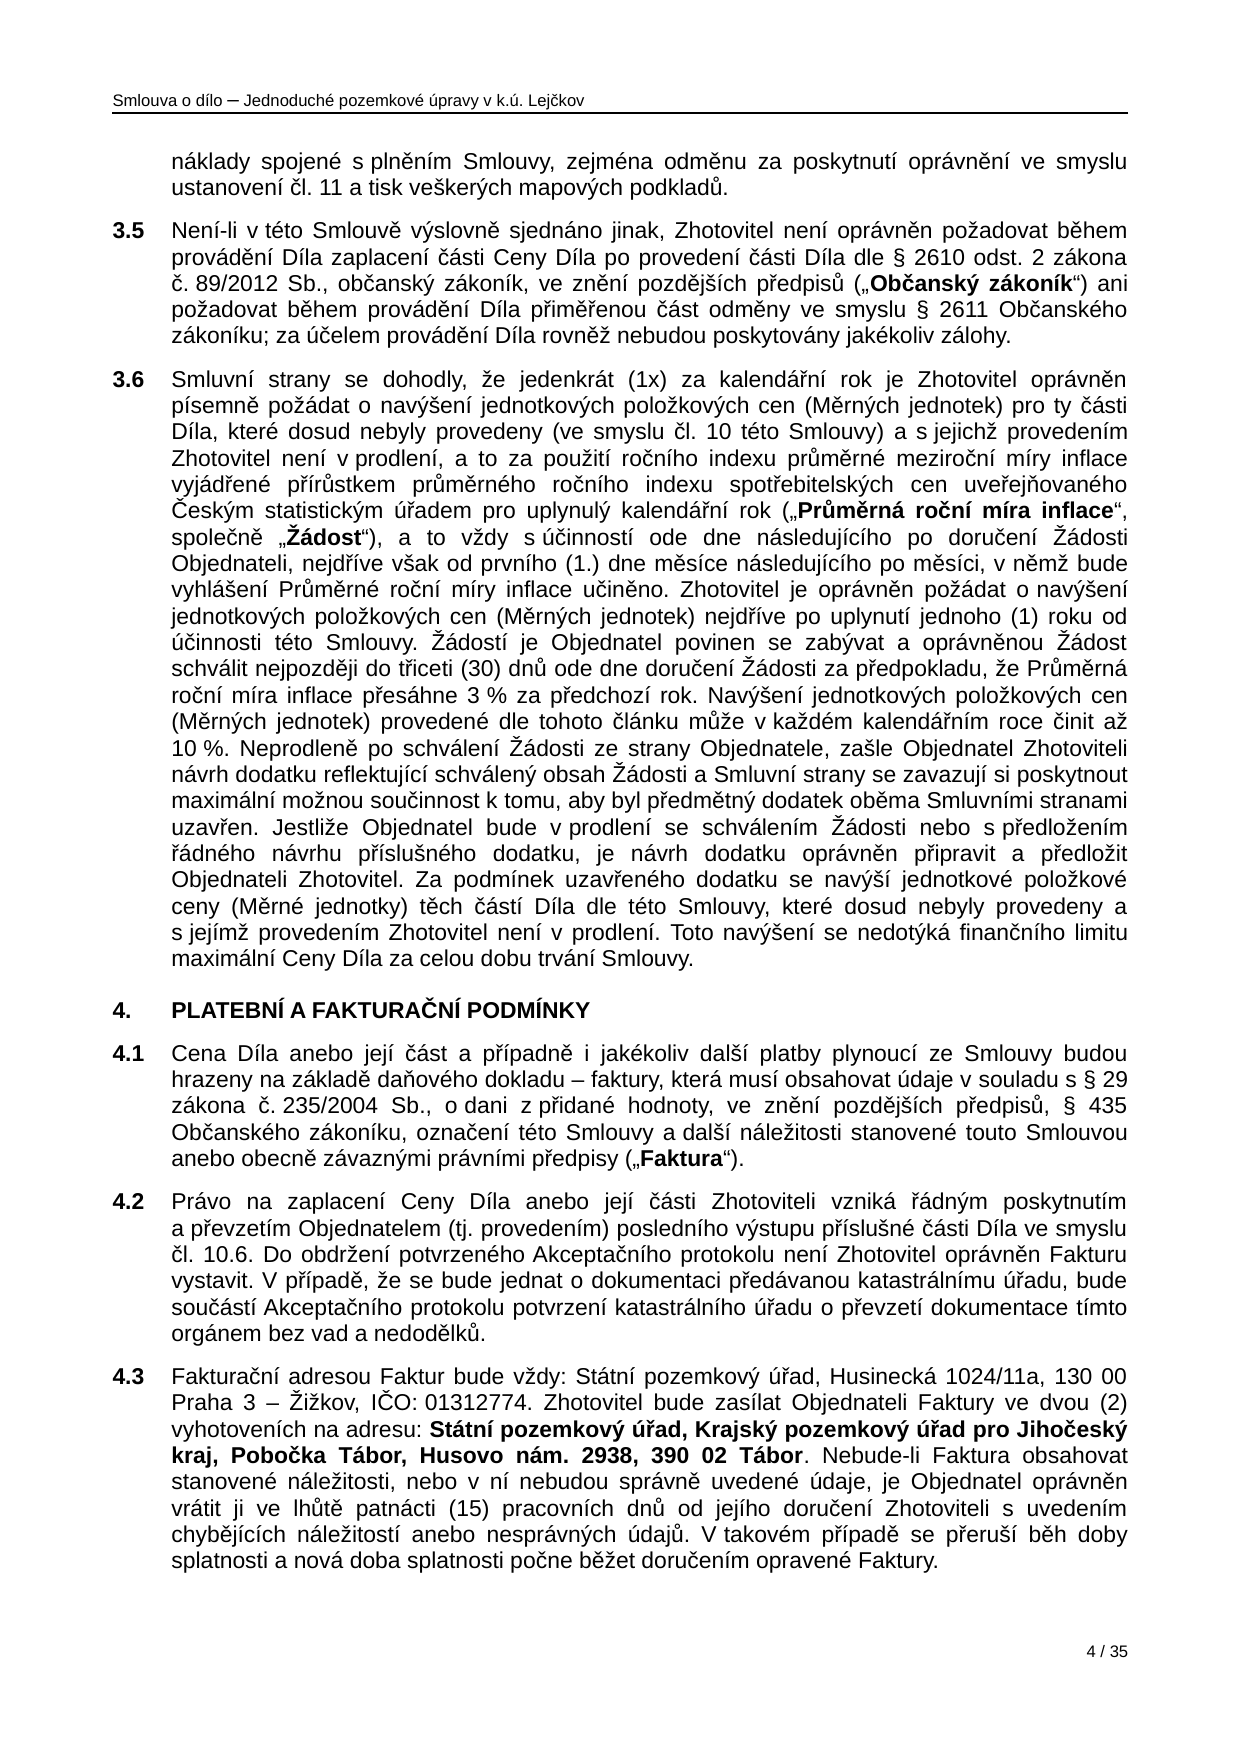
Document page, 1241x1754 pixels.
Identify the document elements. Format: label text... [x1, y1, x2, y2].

text Fakturační adresou Faktur bude vždy: Státní pozemkový úřad, Husinecká 1024/11a, 130 00 Praha 3 – Žižkov, IČO: 01312774. Zhotovitel bude zasílat Objednateli Faktury ve dvou (2) vyhotoveních na adresu: Státní pozemkový úřad, Krajský pozemkový úřad pro Jihočeský kraj, Pobočka Tábor, Husovo nám. 2938, 390 02 Tábor. Nebude-li Faktura obsahovat stanovené náležitosti, nebo v ní nebudou správně uvedené údaje, je Objednatel oprávněn vrátit ji ve lhůtě patnácti (15) pracovních dnů od jejího doručení Zhotoviteli s uvedením chybějících náležitostí anebo nesprávných údajů. V takovém případě se přeruší běh doby splatnosti a nová doba splatnosti počne běžet doručením opravené Faktury. [112, 1363, 1128, 1574]
text Platební a fakturační podmínky [112, 997, 1128, 1023]
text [112, 148, 1128, 200]
text Právo na zaplacení Ceny Díla anebo její části Zhotoviteli vzniká řádným poskytnutím a převzetím Objednatelem (tj. provedením) posledního výstupu příslušné části Díla ve smyslu čl. 10.6. Do obdržení potvrzeného Akceptačního protokolu není Zhotovitel oprávněn Fakturu vystavit. V případě, že se bude jednat o dokumentaci předávanou katastrálnímu úřadu, bude součástí Akceptačního protokolu potvrzení katastrálního úřadu o převzetí dokumentace tímto orgánem bez vad a nedodělků. [112, 1188, 1128, 1346]
text Smluvní strany se dohodly, že jedenkrát (1x) za kalendářní rok je Zhotovitel oprávněn písemně požádat o navýšení jednotkových položkových cen (Měrných jednotek) pro ty části Díla, které dosud nebyly provedeny (ve smyslu čl. 10 této Smlouvy) a s jejichž provedením Zhotovitel není v prodlení, a to za použití ročního indexu průměrné meziroční míry inflace vyjádřené přírůstkem průměrného ročního indexu spotřebitelských cen uveřejňovaného Českým statistickým úřadem pro uplynulý kalendářní rok („Průměrná roční míra inflace“, společně „Žádost“), a to vždy s účinností ode dne následujícího po doručení Žádosti Objednateli, nejdříve však od prvního (1.) dne měsíce následujícího po měsíci, v němž bude vyhlášení Průměrné roční míry inflace učiněno. Zhotovitel je oprávněn požádat o navýšení jednotkových položkových cen (Měrných jednotek) nejdříve po uplynutí jednoho (1) roku od účinnosti této Smlouvy. Žádostí je Objednatel povinen se zabývat a oprávněnou Žádost schválit nejpozději do třiceti (30) dnů ode dne doručení Žádosti za předpokladu, že Průměrná roční míra inflace přesáhne 3 % za předchozí rok. Navýšení jednotkových položkových cen (Měrných jednotek) provedené dle tohoto článku může v každém kalendářním roce činit až 10 %. Neprodleně po schválení Žádosti ze strany Objednatele, zašle Objednatel Zhotoviteli návrh dodatku reflektující schválený obsah Žádosti a Smluvní strany se zavazují si poskytnout maximální možnou součinnost k tomu, aby byl předmětný dodatek oběma Smluvními stranami uzavřen. Jestliže Objednatel bude v prodlení se schválením Žádosti nebo s předložením řádného návrhu příslušného dodatku, je návrh dodatku oprávněn připravit a předložit Objednateli Zhotovitel. Za podmínek uzavřeného dodatku se navýší jednotkové položkové ceny (Měrné jednotky) těch částí Díla dle této Smlouvy, které dosud nebyly provedeny a s jejímž provedením Zhotovitel není v prodlení. Toto navýšení se nedotýká finančního limitu maximální Ceny Díla za celou dobu trvání Smlouvy. [112, 366, 1128, 972]
text Není-li v této Smlouvě výslovně sjednáno jinak, Zhotovitel není oprávněn požadovat během provádění Díla zaplacení části Ceny Díla po provedení části Díla dle § 2610 odst. 2 zákona č. 89/2012 Sb., občanský zákoník, ve znění pozdějších předpisů („Občanský zákoník“) ani požadovat během provádění Díla přiměřenou část odměny ve smyslu § 2611 Občanského zákoníku; za účelem provádění Díla rovněž nebudou poskytovány jakékoliv zálohy. [112, 217, 1128, 349]
text Cena Díla anebo její část a případně i jakékoliv další platby plynoucí ze Smlouvy budou hrazeny na základě daňového dokladu – faktury, která musí obsahovat údaje v souladu s § 29 zákona č. 235/2004 Sb., o dani z přidané hodnoty, ve znění pozdějších předpisů, § 435 Občanského zákoníku, označení této Smlouvy a další náležitosti stanovené touto Smlouvou anebo obecně závaznými právními předpisy („Faktura“). [112, 1040, 1128, 1171]
